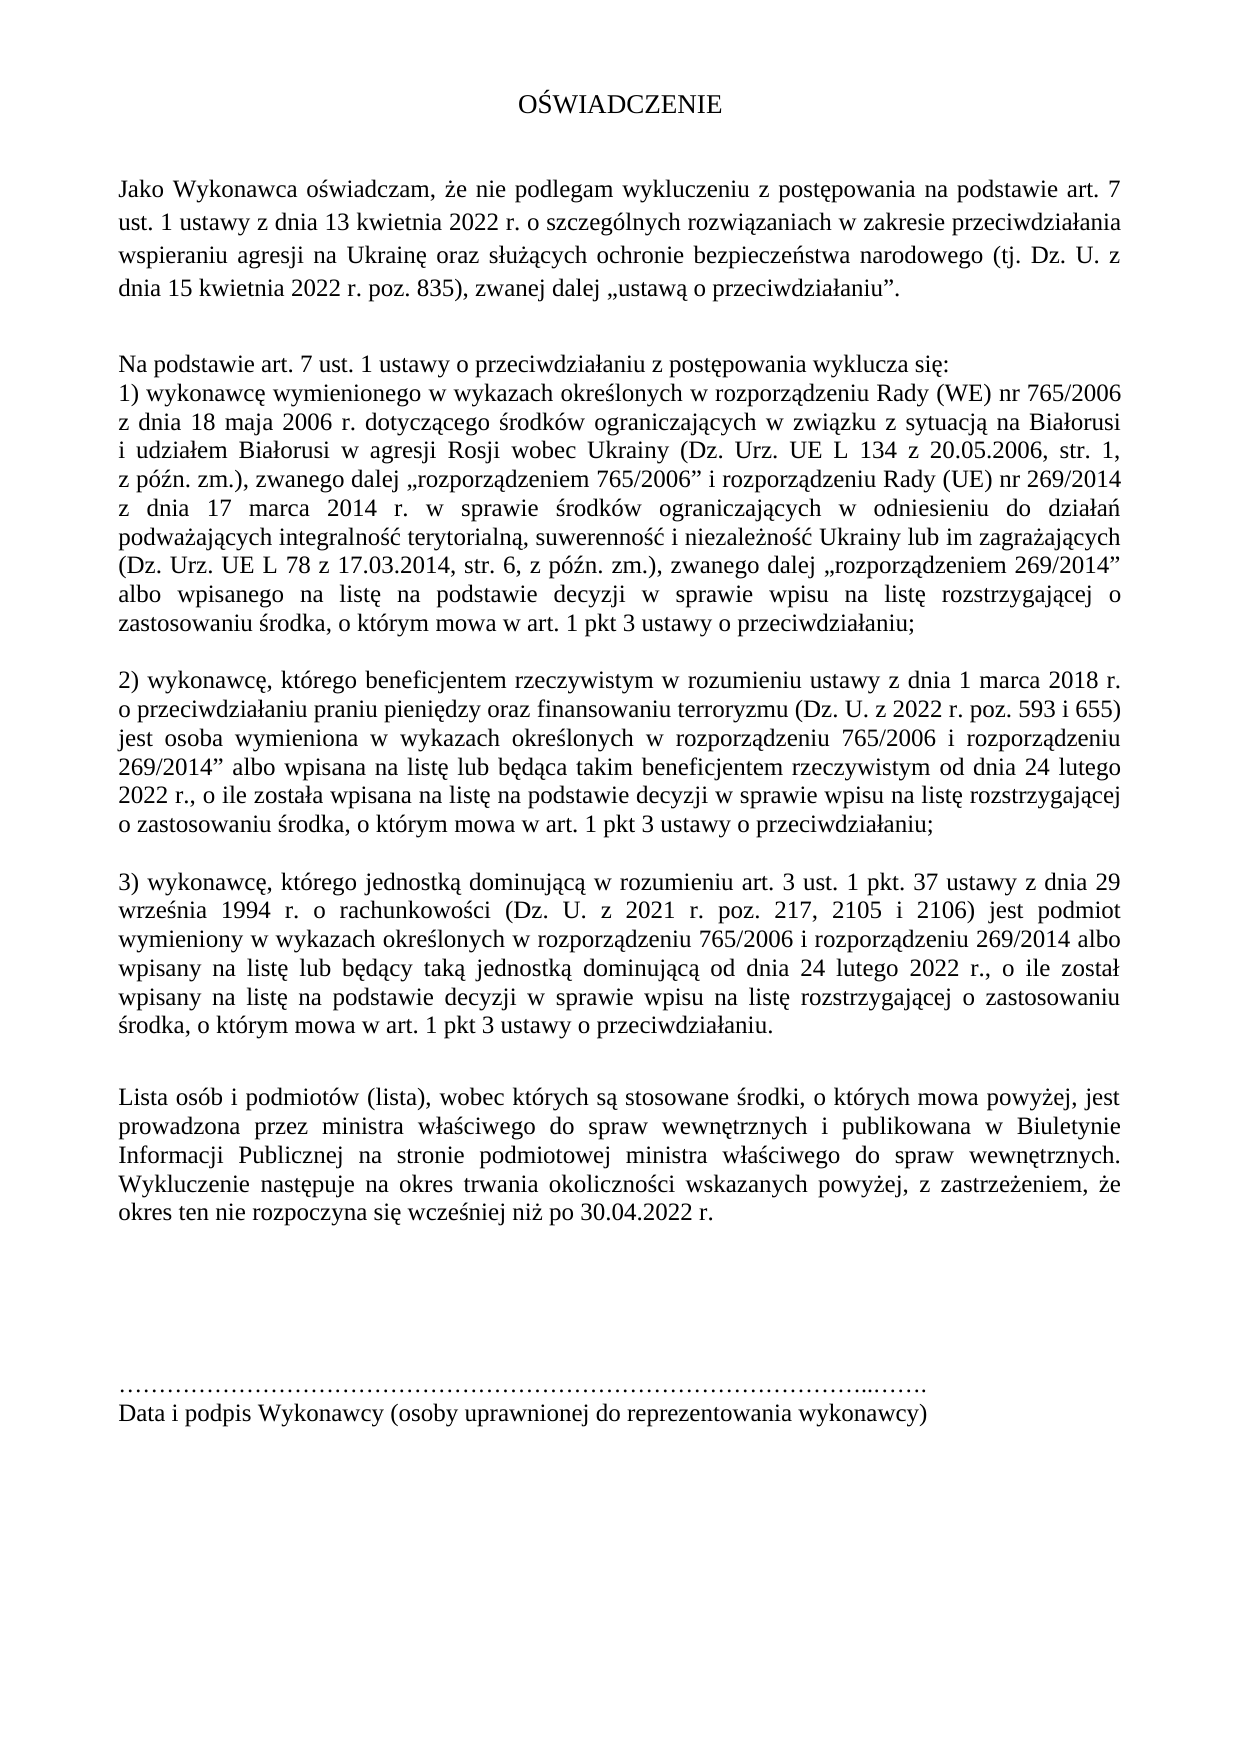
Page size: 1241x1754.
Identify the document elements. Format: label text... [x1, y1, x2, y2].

text …………………………………………………………………………………..……. [118, 1370, 1122, 1398]
text 3) wykonawcę, którego jednostką dominującą w rozumieniu art. 3 ust. 1 pkt. 37 ustawy z dnia 29 września 1994 r. o rachunkowości (Dz. U. z 2021 r. poz. 217, 2105 i 2106) jest podmiot wymieniony w wykazach określonych w rozporządzeniu 765/2006 i rozporządzeniu 269/2014 albo wpisany na listę lub będący taką jednostką dominującą od dnia 24 lutego 2022 r., o ile został wpisany na listę na podstawie decyzji w sprawie wpisu na listę rozstrzygającej o zastosowaniu środka, o którym mowa w art. 1 pkt 3 ustawy o przeciwdziałaniu. [118, 867, 1122, 1039]
text Na podstawie art. 7 ust. 1 ustawy o przeciwdziałaniu z postępowania wyklucza się: [118, 349, 1122, 378]
text Data i podpis Wykonawcy (osoby uprawnionej do reprezentowania wykonawcy) [118, 1398, 1122, 1426]
text Lista osób i podmiotów (lista), wobec których są stosowane środki, o których mowa powyżej, jest prowadzona przez ministra właściwego do spraw wewnętrznych i publikowana w Biuletynie Informacji Publicznej na stronie podmiotowej ministra właściwego do spraw wewnętrznych. Wykluczenie następuje na okres trwania okoliczności wskazanych powyżej, z zastrzeżeniem, że okres ten nie rozpoczyna się wcześniej niż po 30.04.2022 r. [118, 1082, 1122, 1226]
text 2) wykonawcę, którego beneficjentem rzeczywistym w rozumieniu ustawy z dnia 1 marca 2018 r. o przeciwdziałaniu praniu pieniędzy oraz finansowaniu terroryzmu (Dz. U. z 2022 r. poz. 593 i 655) jest osoba wymieniona w wykazach określonych w rozporządzeniu 765/2006 i rozporządzeniu 269/2014” albo wpisana na listę lub będąca takim beneficjentem rzeczywistym od dnia 24 lutego 2022 r., o ile została wpisana na listę na podstawie decyzji w sprawie wpisu na listę rozstrzygającej o zastosowaniu środka, o którym mowa w art. 1 pkt 3 ustawy o przeciwdziałaniu; [118, 666, 1122, 838]
text Jako Wykonawca oświadczam, że nie podlegam wykluczeniu z postępowania na podstawie art. 7 ust. 1 ustawy z dnia 13 kwietnia 2022 r. o szczególnych rozwiązaniach w zakresie przeciwdziałania wspieraniu agresji na Ukrainę oraz służących ochronie bezpieczeństwa narodowego (tj. Dz. U. z dnia 15 kwietnia 2022 r. poz. 835), zwanej dalej „ustawą o przeciwdziałaniu”. [118, 174, 1122, 302]
text 1) wykonawcę wymienionego w wykazach określonych w rozporządzeniu Rady (WE) nr 765/2006 z dnia 18 maja 2006 r. dotyczącego środków ograniczających w związku z sytuacją na Białorusi i udziałem Białorusi w agresji Rosji wobec Ukrainy (Dz. Urz. UE L 134 z 20.05.2006, str. 1, z późn. zm.), zwanego dalej „rozporządzeniem 765/2006” i rozporządzeniu Rady (UE) nr 269/2014 z dnia 17 marca 2014 r. w sprawie środków ograniczających w odniesieniu do działań podważających integralność terytorialną, suwerenność i niezależność Ukrainy lub im zagrażających (Dz. Urz. UE L 78 z 17.03.2014, str. 6, z późn. zm.), zwanego dalej „rozporządzeniem 269/2014” albo wpisanego na listę na podstawie decyzji w sprawie wpisu na listę rozstrzygającej o zastosowaniu środka, o którym mowa w art. 1 pkt 3 ustawy o przeciwdziałaniu; [118, 378, 1122, 637]
text OŚWIADCZENIE [118, 88, 1122, 119]
